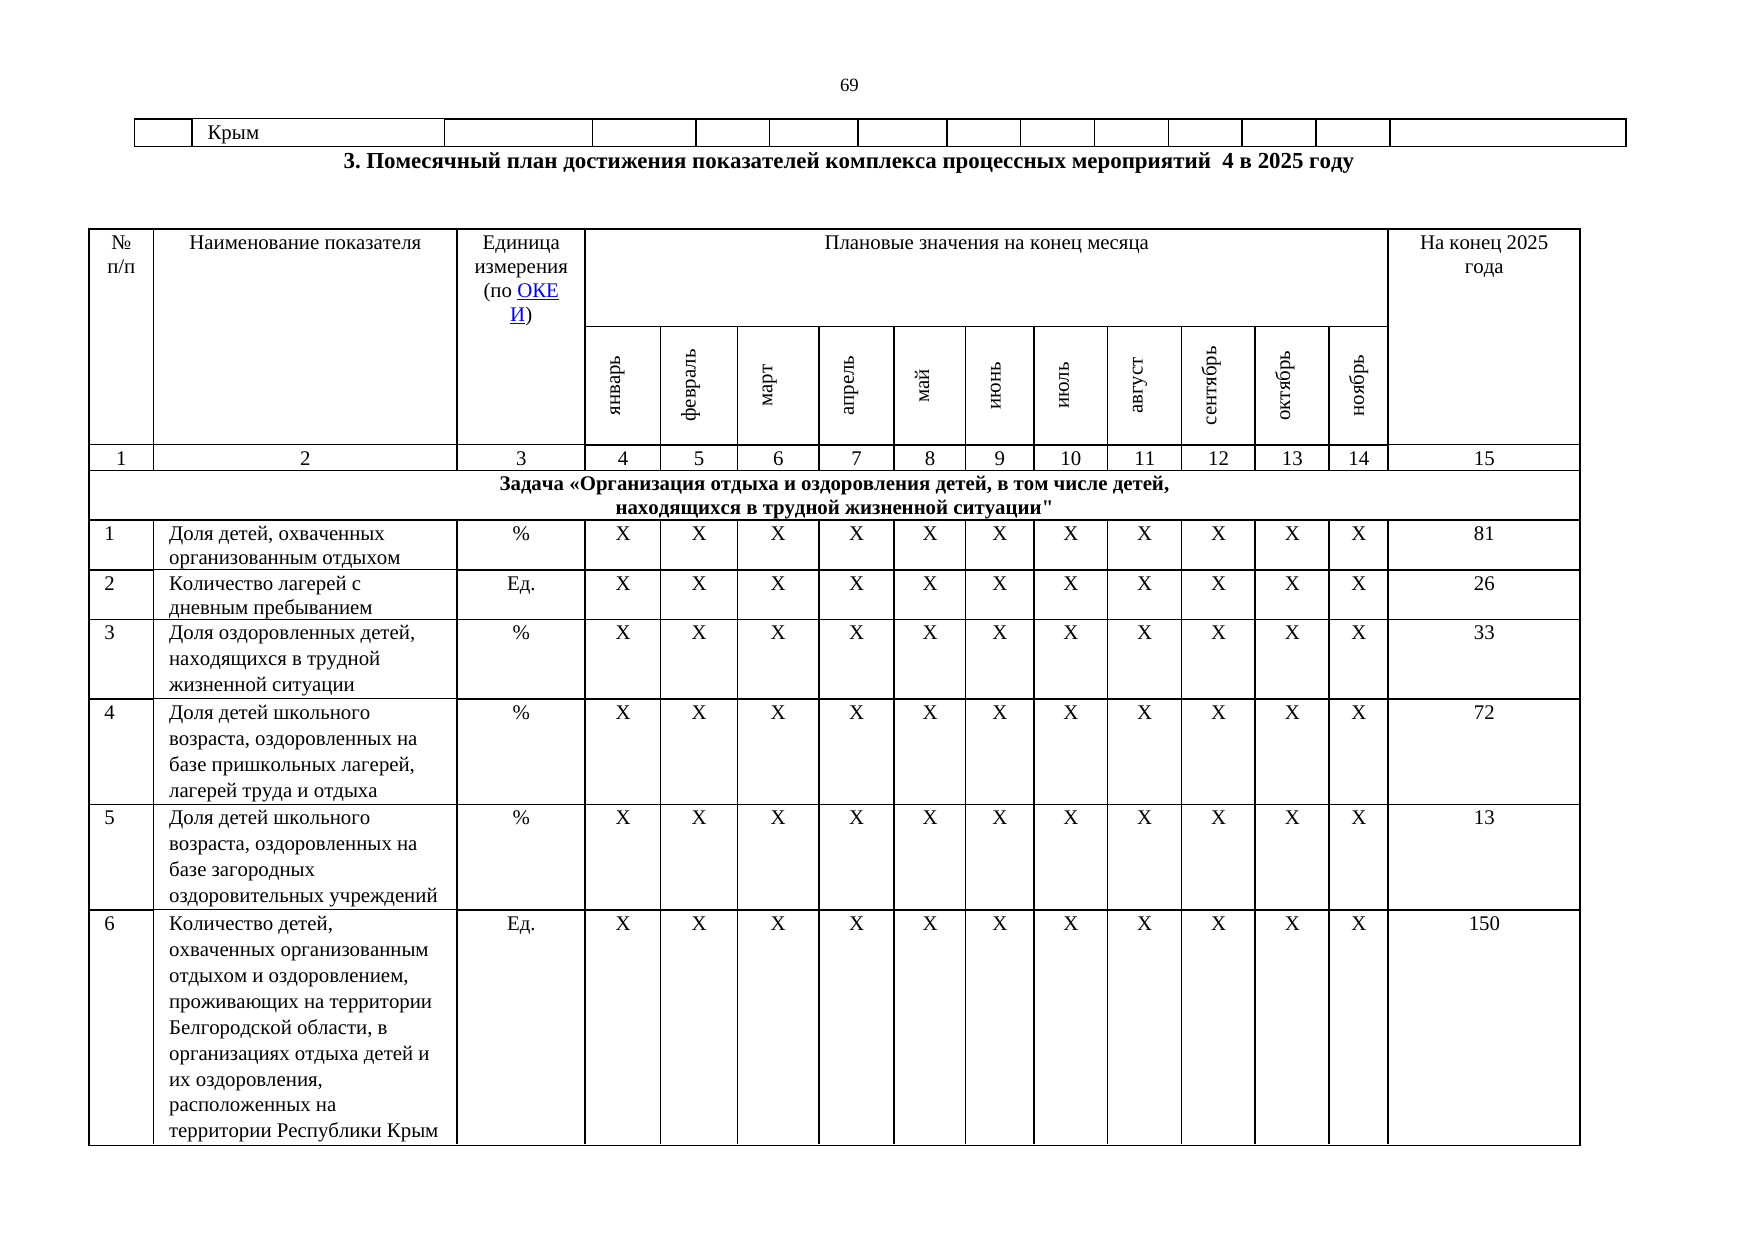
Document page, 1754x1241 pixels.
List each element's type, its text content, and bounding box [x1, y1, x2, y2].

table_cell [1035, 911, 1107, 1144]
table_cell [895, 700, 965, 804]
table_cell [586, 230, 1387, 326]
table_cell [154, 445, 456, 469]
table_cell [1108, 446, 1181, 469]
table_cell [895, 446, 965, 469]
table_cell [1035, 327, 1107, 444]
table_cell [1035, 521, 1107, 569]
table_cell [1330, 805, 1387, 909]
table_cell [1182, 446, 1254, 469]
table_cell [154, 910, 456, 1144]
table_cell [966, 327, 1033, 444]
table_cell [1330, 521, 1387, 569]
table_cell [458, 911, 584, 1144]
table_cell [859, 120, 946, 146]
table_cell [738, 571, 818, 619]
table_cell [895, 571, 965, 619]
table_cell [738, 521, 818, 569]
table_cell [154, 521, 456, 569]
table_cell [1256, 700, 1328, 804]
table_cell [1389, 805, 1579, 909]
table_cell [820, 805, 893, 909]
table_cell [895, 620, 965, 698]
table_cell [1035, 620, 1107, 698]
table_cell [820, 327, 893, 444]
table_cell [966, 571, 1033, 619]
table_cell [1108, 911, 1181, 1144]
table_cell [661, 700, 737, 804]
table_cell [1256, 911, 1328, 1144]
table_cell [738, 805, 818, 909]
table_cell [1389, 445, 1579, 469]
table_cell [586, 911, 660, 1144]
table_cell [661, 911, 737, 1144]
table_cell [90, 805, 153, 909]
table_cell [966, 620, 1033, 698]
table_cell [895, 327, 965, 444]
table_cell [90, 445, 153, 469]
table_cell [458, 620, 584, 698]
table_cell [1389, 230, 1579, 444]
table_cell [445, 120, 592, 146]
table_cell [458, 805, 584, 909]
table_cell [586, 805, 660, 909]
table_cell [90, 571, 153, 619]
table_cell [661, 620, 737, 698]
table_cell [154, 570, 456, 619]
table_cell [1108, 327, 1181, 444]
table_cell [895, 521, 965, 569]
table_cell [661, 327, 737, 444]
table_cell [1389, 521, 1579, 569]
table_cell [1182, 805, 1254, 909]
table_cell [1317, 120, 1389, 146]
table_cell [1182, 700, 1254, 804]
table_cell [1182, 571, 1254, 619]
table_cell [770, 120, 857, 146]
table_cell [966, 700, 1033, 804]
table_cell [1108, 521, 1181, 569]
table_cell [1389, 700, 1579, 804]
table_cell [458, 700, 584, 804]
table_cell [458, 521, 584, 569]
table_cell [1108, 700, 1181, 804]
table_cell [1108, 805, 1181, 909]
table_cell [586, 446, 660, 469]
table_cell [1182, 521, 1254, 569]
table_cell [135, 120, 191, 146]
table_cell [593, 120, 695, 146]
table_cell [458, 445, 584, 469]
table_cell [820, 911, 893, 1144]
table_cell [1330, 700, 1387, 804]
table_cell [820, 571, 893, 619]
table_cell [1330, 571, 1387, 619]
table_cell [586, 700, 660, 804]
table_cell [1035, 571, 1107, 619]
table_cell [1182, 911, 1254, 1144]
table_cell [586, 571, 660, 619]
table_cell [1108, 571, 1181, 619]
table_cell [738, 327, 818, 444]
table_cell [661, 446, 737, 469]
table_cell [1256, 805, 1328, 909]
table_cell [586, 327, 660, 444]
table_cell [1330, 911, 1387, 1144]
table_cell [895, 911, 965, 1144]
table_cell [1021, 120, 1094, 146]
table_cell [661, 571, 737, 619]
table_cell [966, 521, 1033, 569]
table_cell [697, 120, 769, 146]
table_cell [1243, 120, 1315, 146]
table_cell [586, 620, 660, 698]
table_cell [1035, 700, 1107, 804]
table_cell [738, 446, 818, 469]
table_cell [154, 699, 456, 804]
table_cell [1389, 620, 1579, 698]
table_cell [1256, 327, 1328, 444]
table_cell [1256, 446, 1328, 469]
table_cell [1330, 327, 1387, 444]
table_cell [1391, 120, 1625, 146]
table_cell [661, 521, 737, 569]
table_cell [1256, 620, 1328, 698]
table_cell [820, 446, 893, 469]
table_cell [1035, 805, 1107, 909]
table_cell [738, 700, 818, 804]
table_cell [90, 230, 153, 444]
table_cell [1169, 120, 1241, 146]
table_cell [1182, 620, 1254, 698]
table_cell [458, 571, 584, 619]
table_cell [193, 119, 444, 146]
text 3. Помесячный план достижения показателей комплекса процессных мероприятий 4 в 2025 году [89, 147, 1609, 202]
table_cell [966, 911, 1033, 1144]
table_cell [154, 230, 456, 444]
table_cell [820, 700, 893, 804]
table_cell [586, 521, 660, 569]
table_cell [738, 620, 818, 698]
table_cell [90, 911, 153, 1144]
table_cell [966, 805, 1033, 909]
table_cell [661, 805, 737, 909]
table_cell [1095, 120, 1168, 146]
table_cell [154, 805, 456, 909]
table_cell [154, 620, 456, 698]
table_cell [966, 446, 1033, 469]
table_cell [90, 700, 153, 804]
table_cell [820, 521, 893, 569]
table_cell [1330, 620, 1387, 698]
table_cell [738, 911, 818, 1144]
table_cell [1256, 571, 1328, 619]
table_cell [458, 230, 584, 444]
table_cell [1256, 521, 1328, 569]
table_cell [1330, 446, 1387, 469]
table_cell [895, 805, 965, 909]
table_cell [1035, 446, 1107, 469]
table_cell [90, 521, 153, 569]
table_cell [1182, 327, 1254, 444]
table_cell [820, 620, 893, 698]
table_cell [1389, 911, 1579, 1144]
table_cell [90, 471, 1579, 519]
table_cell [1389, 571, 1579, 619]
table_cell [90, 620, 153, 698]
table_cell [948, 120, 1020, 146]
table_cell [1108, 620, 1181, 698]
